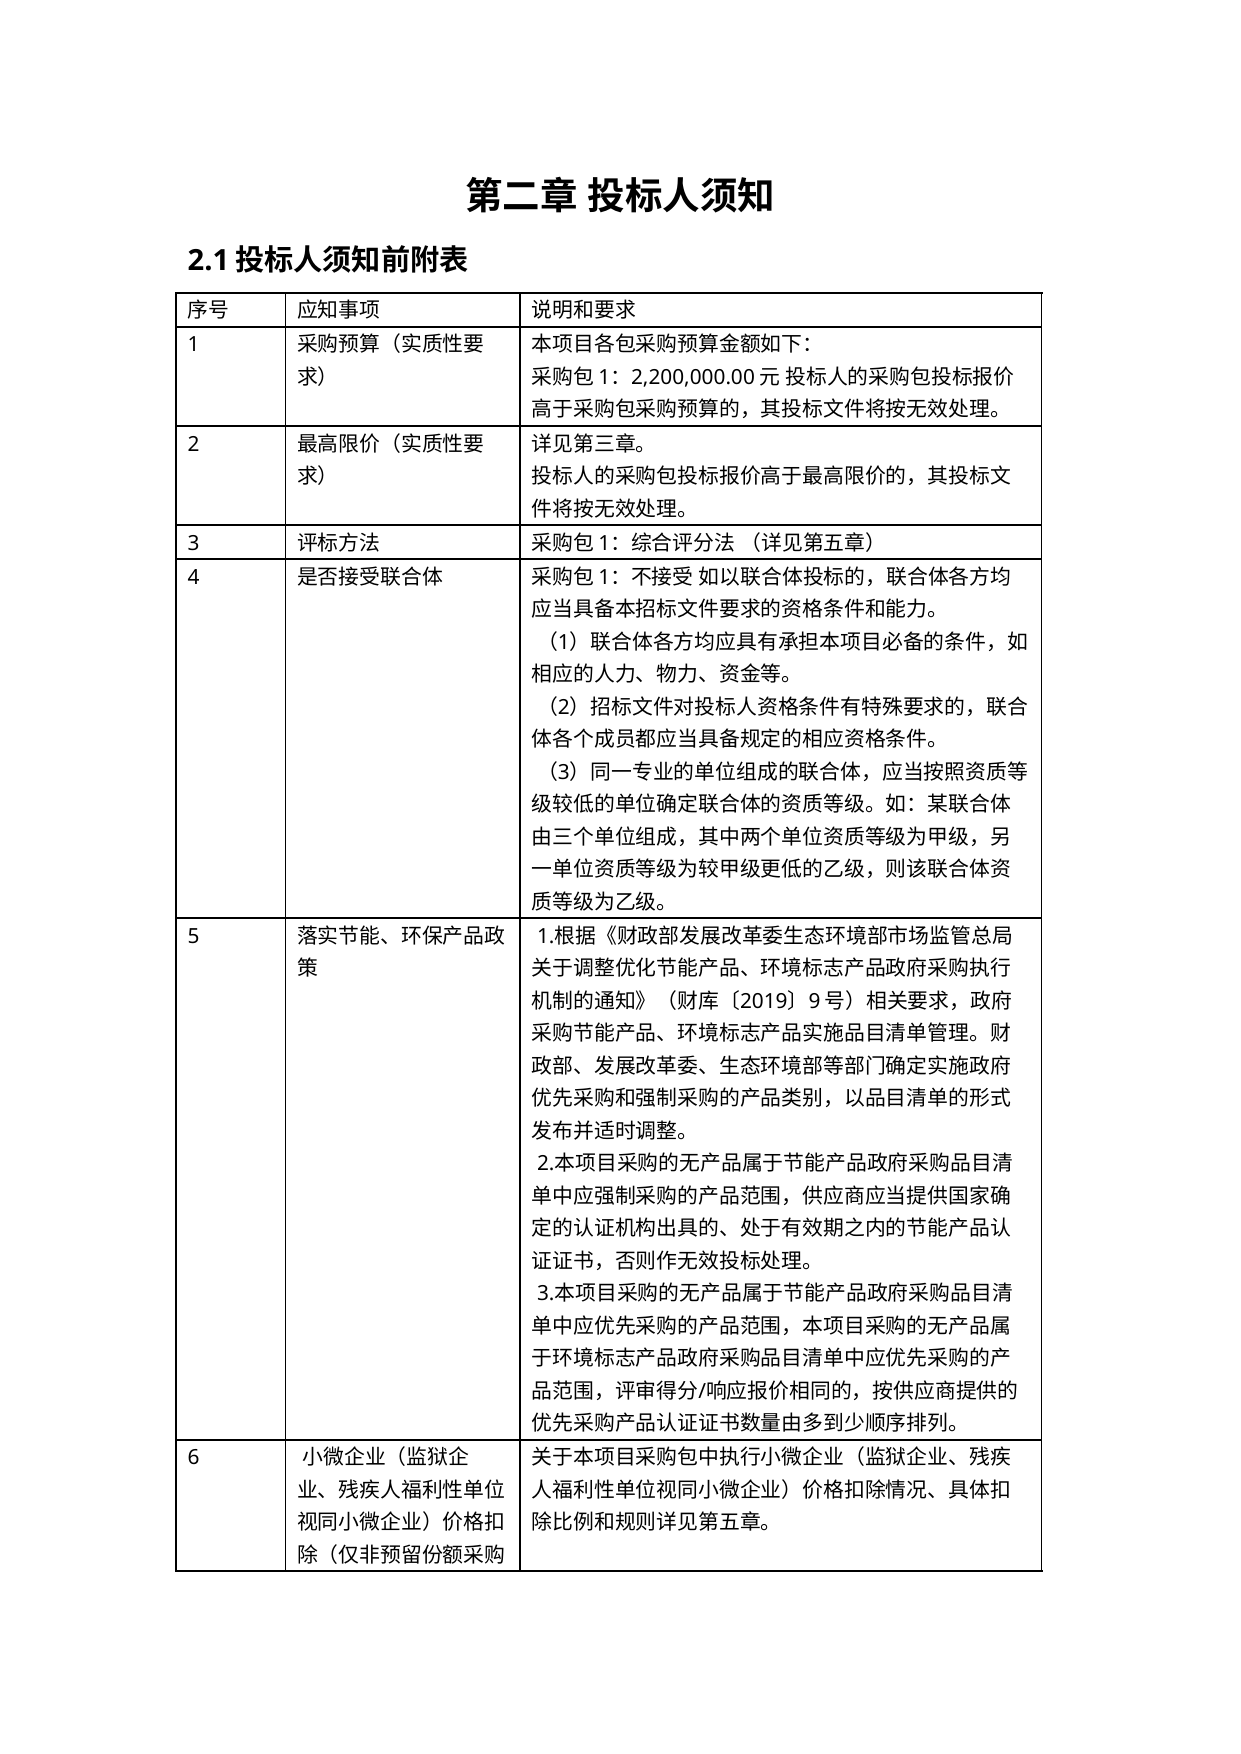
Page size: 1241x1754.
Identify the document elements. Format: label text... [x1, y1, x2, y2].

table_cell 详见第三章。 投标人的采购包投标报价高于最高限价的，其投标文件将按无效处理。 [521, 427, 1041, 524]
table_cell 1 [177, 328, 285, 425]
table_cell 是否接受联合体 [286, 560, 519, 917]
table_cell 最高限价（实质性要求） [286, 427, 519, 524]
table_cell 5 [177, 919, 285, 1439]
table_cell 2 [177, 427, 285, 524]
table_cell 评标方法 [286, 526, 519, 558]
text 2.1投标人须知前附表 [187, 227, 1053, 292]
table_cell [286, 1441, 519, 1570]
table_cell 落实节能、环保产品政策 [286, 919, 519, 1439]
table_header 序号 [177, 294, 285, 326]
table_cell 采购包1：综合评分法 （详见第五章） [521, 526, 1041, 558]
text 第二章 投标人须知 [187, 162, 1053, 227]
table_cell 6 [177, 1441, 285, 1570]
table_cell 3 [177, 526, 285, 558]
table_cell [521, 1441, 1041, 1570]
table_cell 4 [177, 560, 285, 917]
table_header 应知事项 [286, 294, 519, 326]
table_cell 本项目各包采购预算金额如下： 采购包1：2,200,000.00元 投标人的采购包投标报价高于采购包采购预算的，其投标文件将按无效处理。 [521, 328, 1041, 425]
table_header 说明和要求 [521, 294, 1041, 326]
table_cell 采购包1：不接受 如以联合体投标的，联合体各方均应当具备本招标文件要求的资格条件和能力。 （1）联合体各方均应具有承担本项目必备的条件，如相应的人力、物力、资金等。 （2）招标文件对投标人资格条件有特殊要求的，联合体各个成员都应当具备规定的相应资格条件。 （3）同一专业的单位组成的联合体，应当按照资质等级较低的单位确定联合体的资质等级。如：某联合体由三个单位组成，其中两个单位资质等级为甲级，另一单位资质等级为较甲级更低的乙级，则该联合体资质等级为乙级。 [521, 560, 1041, 917]
table_cell 1.根据《财政部发展改革委生态环境部市场监管总局关于调整优化节能产品、环境标志产品政府采购执行机制的通知》（财库〔2019〕9号）相关要求，政府采购节能产品、环境标志产品实施品目清单管理。财政部、发展改革委、生态环境部等部门确定实施政府优先采购和强制采购的产品类别，以品目清单的形式发布并适时调整。 2.本项目采购的无产品属于节能产品政府采购品目清单中应强制采购的产品范围，供应商应当提供国家确定的认证机构出具的、处于有效期之内的节能产品认证证书，否则作无效投标处理。 3.本项目采购的无产品属于节能产品政府采购品目清单中应优先采购的产品范围，本项目采购的无产品属于环境标志产品政府采购品目清单中应优先采购的产品范围，评审得分/响应报价相同的，按供应商提供的优先采购产品认证证书数量由多到少顺序排列。 [521, 919, 1041, 1439]
table_cell 采购预算（实质性要求） [286, 328, 519, 425]
